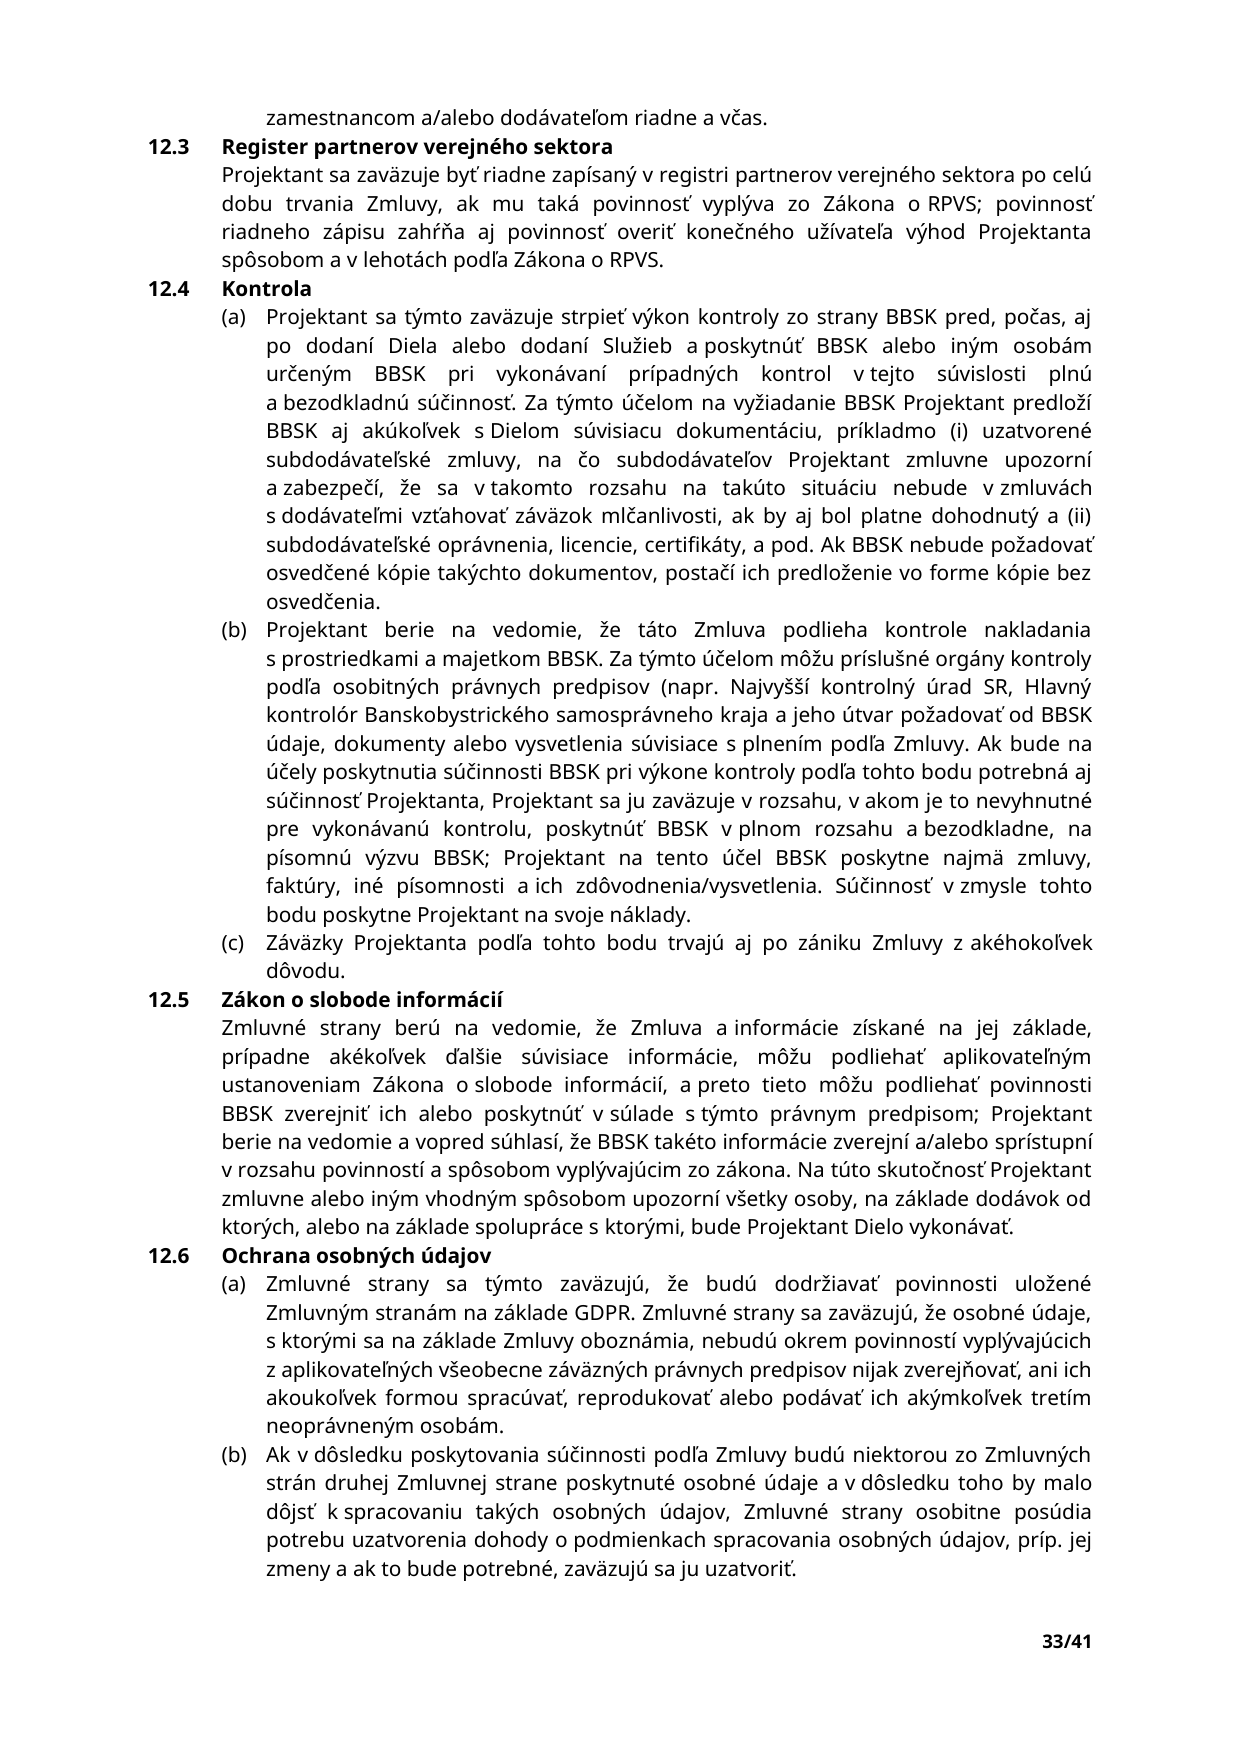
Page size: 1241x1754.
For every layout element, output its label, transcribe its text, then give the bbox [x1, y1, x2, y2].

text Projektant sa zaväzuje byť riadne zapísaný v registri partnerov verejného sektora po celú dobu trvania Zmluvy, ak mu taká povinnosť vyplýva zo Zákona o RPVS; povinnosť riadneho zápisu zahŕňa aj povinnosť overiť konečného užívateľa výhod Projektanta spôsobom a v lehotách podľa Zákona o RPVS. [221, 160, 1093, 274]
text 12.5 Zákon o slobode informácií [148, 985, 1093, 1013]
text (b) Projektant berie na vedomie, že táto Zmluva podlieha kontrole nakladania s prostriedkami a majetkom BBSK. Za týmto účelom môžu príslušné orgány kontroly podľa osobitných právnych predpisov (napr. Najvyšší kontrolný úrad SR, Hlavný kontrolór Banskobystrického samosprávneho kraja a jeho útvar požadovať od BBSK údaje, dokumenty alebo vysvetlenia súvisiace s plnením podľa Zmluvy. Ak bude na účely poskytnutia súčinnosti BBSK pri výkone kontroly podľa tohto bodu potrebná aj súčinnosť Projektanta, Projektant sa ju zaväzuje v rozsahu, v akom je to nevyhnutné pre vykonávanú kontrolu, poskytnúť BBSK v plnom rozsahu a bezodkladne, na písomnú výzvu BBSK; Projektant na tento účel BBSK poskytne najmä zmluvy, faktúry, iné písomnosti a ich zdôvodnenia/vysvetlenia. Súčinnosť v zmysle tohto bodu poskytne Projektant na svoje náklady. [221, 615, 1093, 928]
text 12.4 Kontrola [148, 274, 1093, 302]
text (b) Ak v dôsledku poskytovania súčinnosti podľa Zmluvy budú niektorou zo Zmluvných strán druhej Zmluvnej strane poskytnuté osobné údaje a v dôsledku toho by malo dôjsť k spracovaniu takých osobných údajov, Zmluvné strany osobitne posúdia potrebu uzatvorenia dohody o podmienkach spracovania osobných údajov, príp. jej zmeny a ak to bude potrebné, zaväzujú sa ju uzatvoriť. [221, 1440, 1093, 1582]
text (a) Projektant sa týmto zaväzuje strpieť výkon kontroly zo strany BBSK pred, počas, aj po dodaní Diela alebo dodaní Služieb a poskytnúť BBSK alebo iným osobám určeným BBSK pri vykonávaní prípadných kontrol v tejto súvislosti plnú a bezodkladnú súčinnosť. Za týmto účelom na vyžiadanie BBSK Projektant predloží BBSK aj akúkoľvek s Dielom súvisiacu dokumentáciu, príkladmo (i) uzatvorené subdodávateľské zmluvy, na čo subdodávateľov Projektant zmluvne upozorní a zabezpečí, že sa v takomto rozsahu na takúto situáciu nebude v zmluvách s dodávateľmi vzťahovať záväzok mlčanlivosti, ak by aj bol platne dohodnutý a (ii) subdodávateľské oprávnenia, licencie, certifikáty, a pod. Ak BBSK nebude požadovať osvedčené kópie takýchto dokumentov, postačí ich predloženie vo forme kópie bez osvedčenia. [221, 302, 1093, 615]
text (c) Záväzky Projektanta podľa tohto bodu trvajú aj po zániku Zmluvy z akéhokoľvek dôvodu. [221, 928, 1093, 985]
text 12.6 Ochrana osobných údajov [148, 1241, 1093, 1269]
text 12.3 Register partnerov verejného sektora [148, 132, 1093, 160]
text (a) Zmluvné strany sa týmto zaväzujú, že budú dodržiavať povinnosti uložené Zmluvným stranám na základe GDPR. Zmluvné strany sa zaväzujú, že osobné údaje, s ktorými sa na základe Zmluvy oboznámia, nebudú okrem povinností vyplývajúcich z aplikovateľných všeobecne záväzných právnych predpisov nijak zverejňovať, ani ich akoukoľvek formou spracúvať, reprodukovať alebo podávať ich akýmkoľvek tretím neoprávneným osobám. [221, 1269, 1093, 1440]
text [221, 103, 1093, 132]
text Zmluvné strany berú na vedomie, že Zmluva a informácie získané na jej základe, prípadne akékoľvek ďalšie súvisiace informácie, môžu podliehať aplikovateľným ustanoveniam Zákona o slobode informácií, a preto tieto môžu podliehať povinnosti BBSK zverejniť ich alebo poskytnúť v súlade s týmto právnym predpisom; Projektant berie na vedomie a vopred súhlasí, že BBSK takéto informácie zverejní a/alebo sprístupní v rozsahu povinností a spôsobom vyplývajúcim zo zákona. Na túto skutočnosť Projektant zmluvne alebo iným vhodným spôsobom upozorní všetky osoby, na základe dodávok od ktorých, alebo na základe spolupráce s ktorými, bude Projektant Dielo vykonávať. [221, 1013, 1093, 1241]
